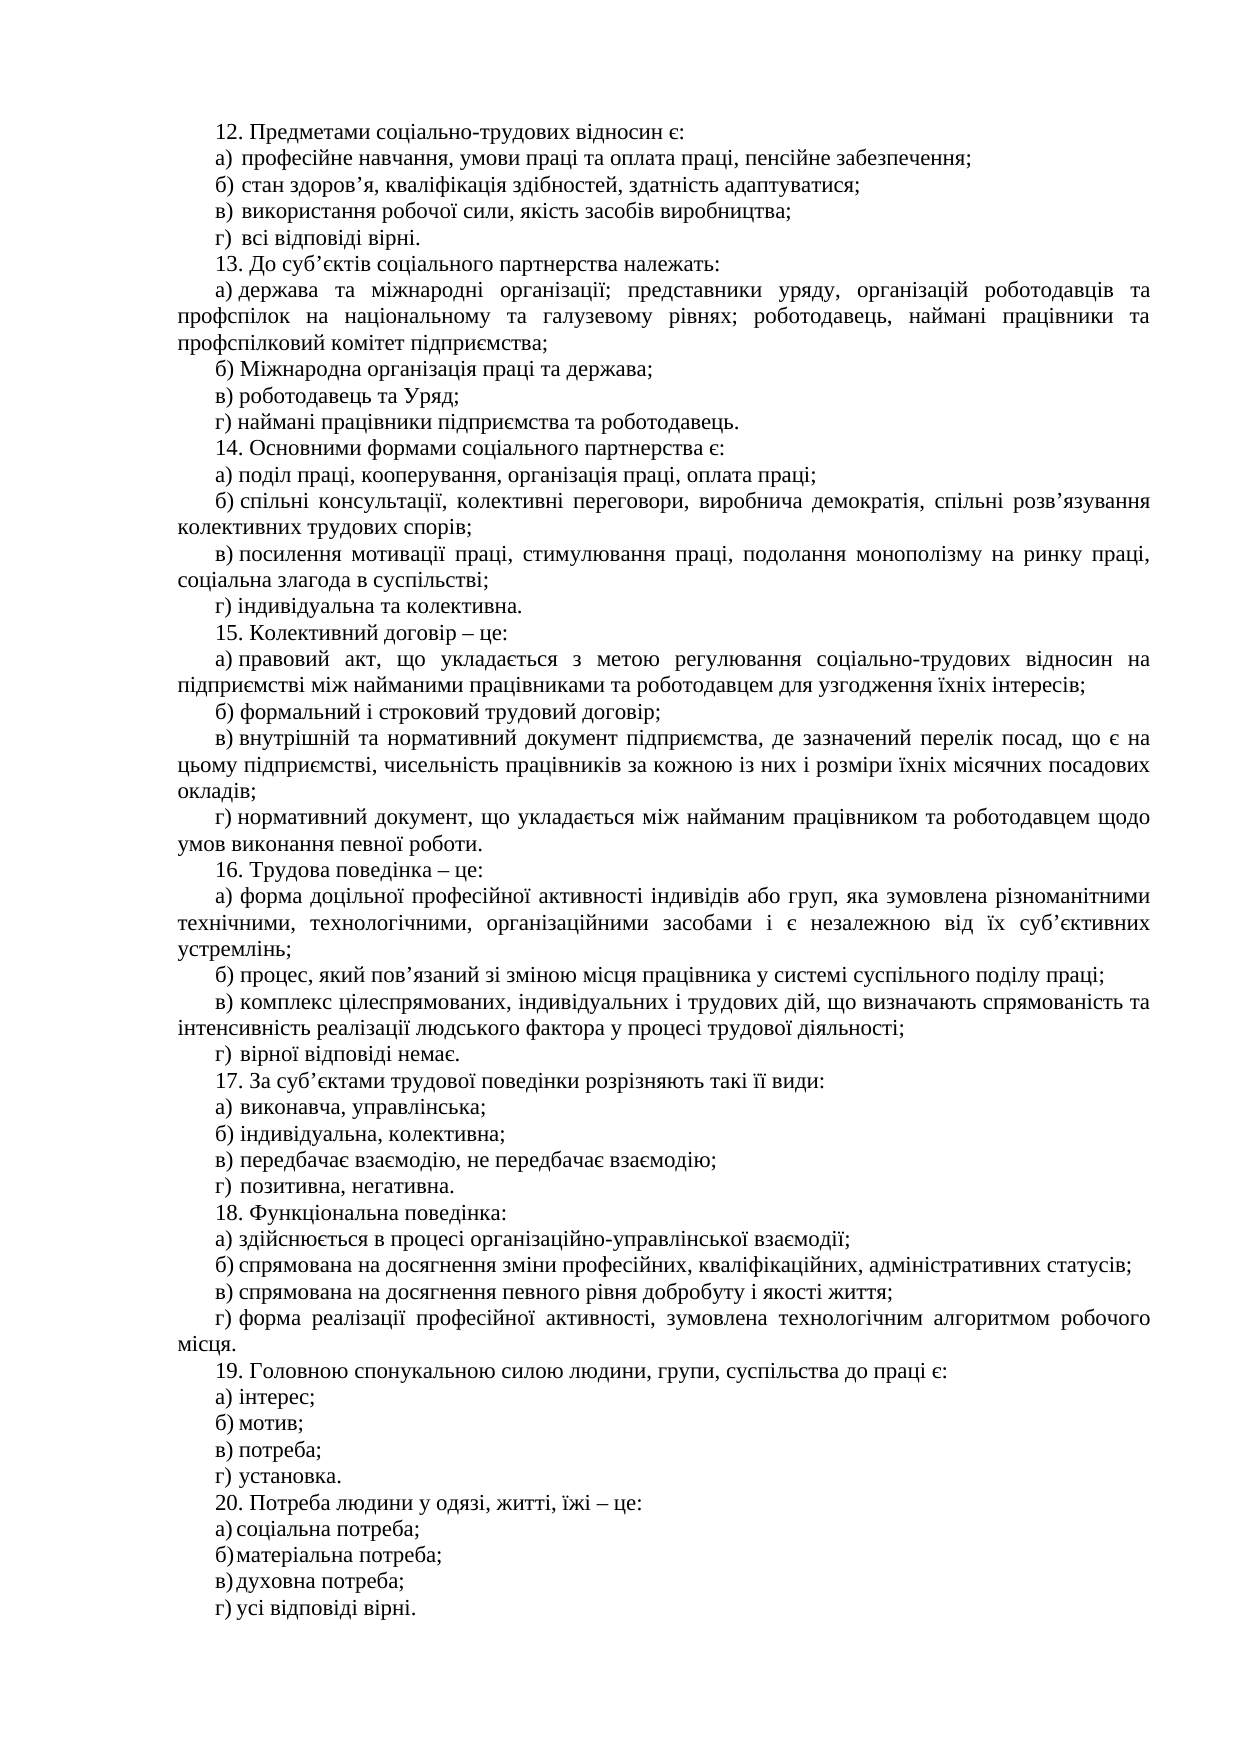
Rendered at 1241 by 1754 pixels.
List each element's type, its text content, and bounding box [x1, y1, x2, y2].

list вірної відповіді немає. [177, 1041, 1152, 1067]
list передбачає взаємодію, не передбачає взаємодію; [177, 1146, 1152, 1172]
list професійне навчання, умови праці та оплата праці, пенсійне забезпечення; [177, 144, 1152, 171]
text а) поділ праці, кооперування, організація праці, оплата праці; [177, 461, 1152, 487]
text 15. Колективний договір – це: [177, 619, 1152, 645]
text 18. Функціональна поведінка: [177, 1199, 1152, 1225]
list стан здоров’я, кваліфікація здібностей, здатність адаптуватися; [177, 171, 1152, 197]
text 13. До суб’єктів соціального партнерства належать: [177, 250, 1152, 276]
text г) наймані працівники підприємства та роботодавець. [177, 408, 1152, 434]
text 12. Предметами соціально-трудових відносин є: [177, 118, 1152, 144]
list позитивна, негативна. [177, 1172, 1152, 1199]
list матеріальна потреба; [177, 1541, 1152, 1568]
list здійснюється в процесі організаційно-управлінської взаємодії; [177, 1225, 1152, 1251]
text б) формальний і строковий трудовий договір; [177, 698, 1152, 724]
text в) роботодавець та Уряд; [177, 382, 1152, 408]
list виконавча, управлінська; [177, 1093, 1152, 1119]
text в) посилення мотивації праці, стимулювання праці, подолання монополізму на ринку праці, соціальна злагода в суспільстві; [177, 540, 1152, 592]
list соціальна потреба; [177, 1515, 1152, 1541]
list спрямована на досягнення певного рівня добробуту і якості життя; [177, 1278, 1152, 1304]
list комплекс цілеспрямованих, індивідуальних і трудових дій, що визначають спрямованість та інтенсивність реалізації людського фактора у процесі трудової діяльності; [177, 988, 1152, 1041]
list усі відповіді вірні. [177, 1594, 1152, 1620]
list мотив; [177, 1409, 1152, 1436]
list потреба; [177, 1436, 1152, 1462]
text а) держава та міжнародні організації; представники уряду, організацій роботодавців та профспілок на національному та галузевому рівнях; роботодавець, наймані працівники та профспілковий комітет підприємства; [177, 276, 1152, 355]
list спрямована на досягнення зміни професійних, кваліфікаційних, адміністративних статусів; [177, 1251, 1152, 1278]
text 19. Головною спонукальною силою людини, групи, суспільства до праці є: [177, 1357, 1152, 1383]
text 14. Основними формами соціального партнерства є: [177, 434, 1152, 461]
list інтерес; [177, 1383, 1152, 1409]
list установка. [177, 1462, 1152, 1488]
text а) правовий акт, що укладається з метою регулювання соціально-трудових відносин на підприємстві між найманими працівниками та роботодавцем для узгодження їхніх інтересів; [177, 645, 1152, 698]
list форма доцільної професійної активності індивідів або груп, яка зумовлена різноманітними технічними, технологічними, організаційними засобами і є незалежною від їх суб’єктивних устремлінь; [177, 882, 1152, 961]
list індивідуальна, колективна; [177, 1119, 1152, 1146]
text 20. Потреба людини у одязі, житті, їжі – це: [177, 1488, 1152, 1515]
text б) спільні консультації, колективні переговори, виробнича демократія, спільні розв’язування колективних трудових спорів; [177, 487, 1152, 540]
text 17. За суб’єктами трудової поведінки розрізняють такі її види: [177, 1067, 1152, 1093]
list духовна потреба; [177, 1568, 1152, 1594]
text 16. Трудова поведінка – це: [177, 856, 1152, 882]
text г) індивідуальна та колективна. [177, 592, 1152, 619]
list форма реалізації професійної активності, зумовлена технологічним алгоритмом робочого місця. [177, 1304, 1152, 1357]
list використання робочої сили, якість засобів виробництва; [177, 197, 1152, 223]
text в) внутрішній та нормативний документ підприємства, де зазначений перелік посад, що є на цьому підприємстві, чисельність працівників за кожною із них і розміри їхніх місячних посадових окладів; [177, 724, 1152, 803]
text б) Міжнародна організація праці та держава; [177, 355, 1152, 382]
list всі відповіді вірні. [177, 223, 1152, 250]
text г) нормативний документ, що укладається між найманим працівником та роботодавцем щодо умов виконання певної роботи. [177, 803, 1152, 856]
list процес, який пов’язаний зі зміною місця працівника у системі суспільного поділу праці; [177, 961, 1152, 988]
